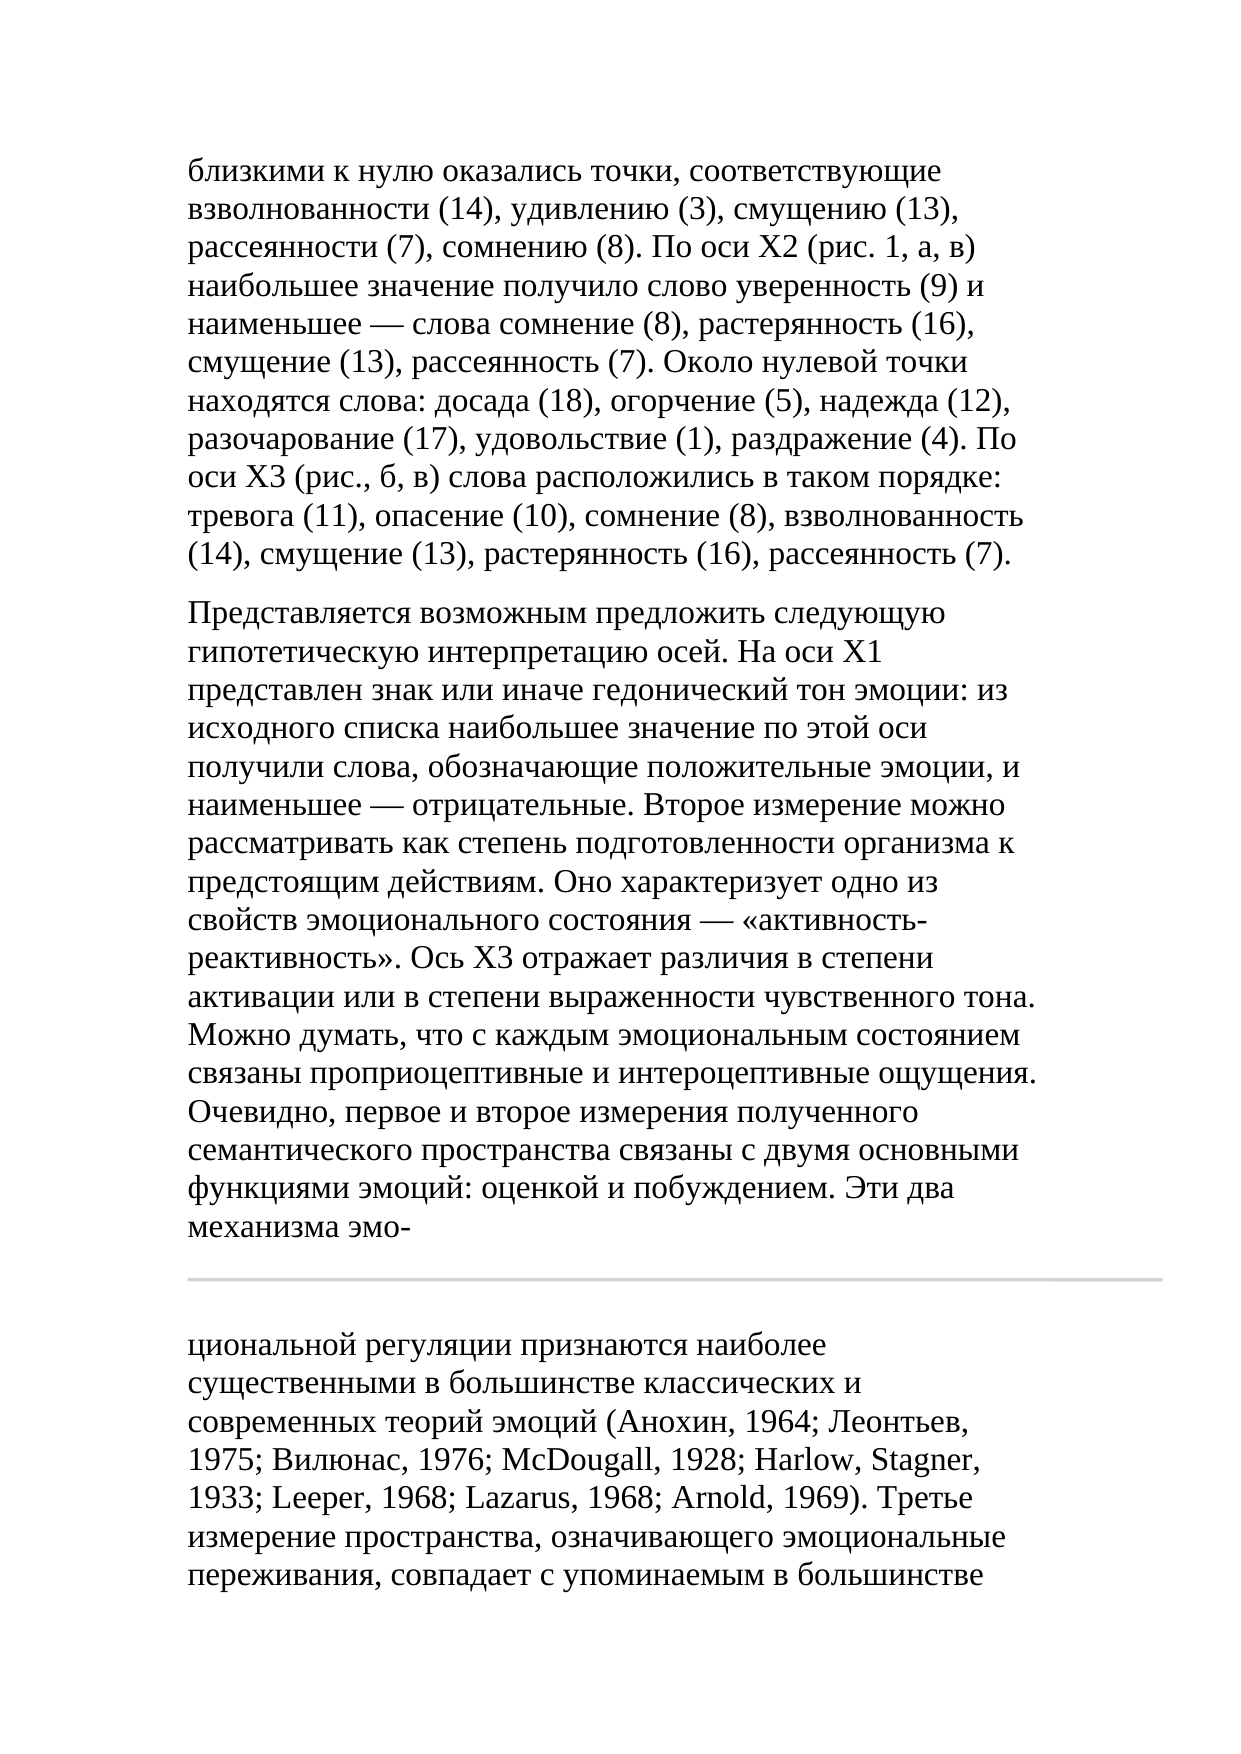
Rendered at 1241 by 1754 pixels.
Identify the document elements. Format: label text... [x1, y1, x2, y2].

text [187, 1324, 1053, 1592]
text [187, 150, 1053, 572]
text Представляется возможным предложить следующую гипотетическую интерпретацию осей. На оси Х1 представлен знак или иначе гедонический тон эмоции: из исходного списка наибольшее значение по этой оси получили слова, обозначающие положительные эмоции, и наименьшее — отрицательные. Второе измерение можно рассматривать как степень подготовленности организма к предстоящим действиям. Оно характеризует одно из свойств эмоционального состояния — «активность-реактивность». Ось Х3 отражает различия в степени активации или в степени выраженности чувственного тона. Можно думать, что с каждым эмоциональным состоянием связаны проприоцептивные и интероцептивные ощущения. Очевидно, первое и второе измерения полученного семантического пространства связаны с двумя основными функциями эмоций: оценкой и побуждением. Эти два механизма эмо- [187, 592, 1053, 1244]
